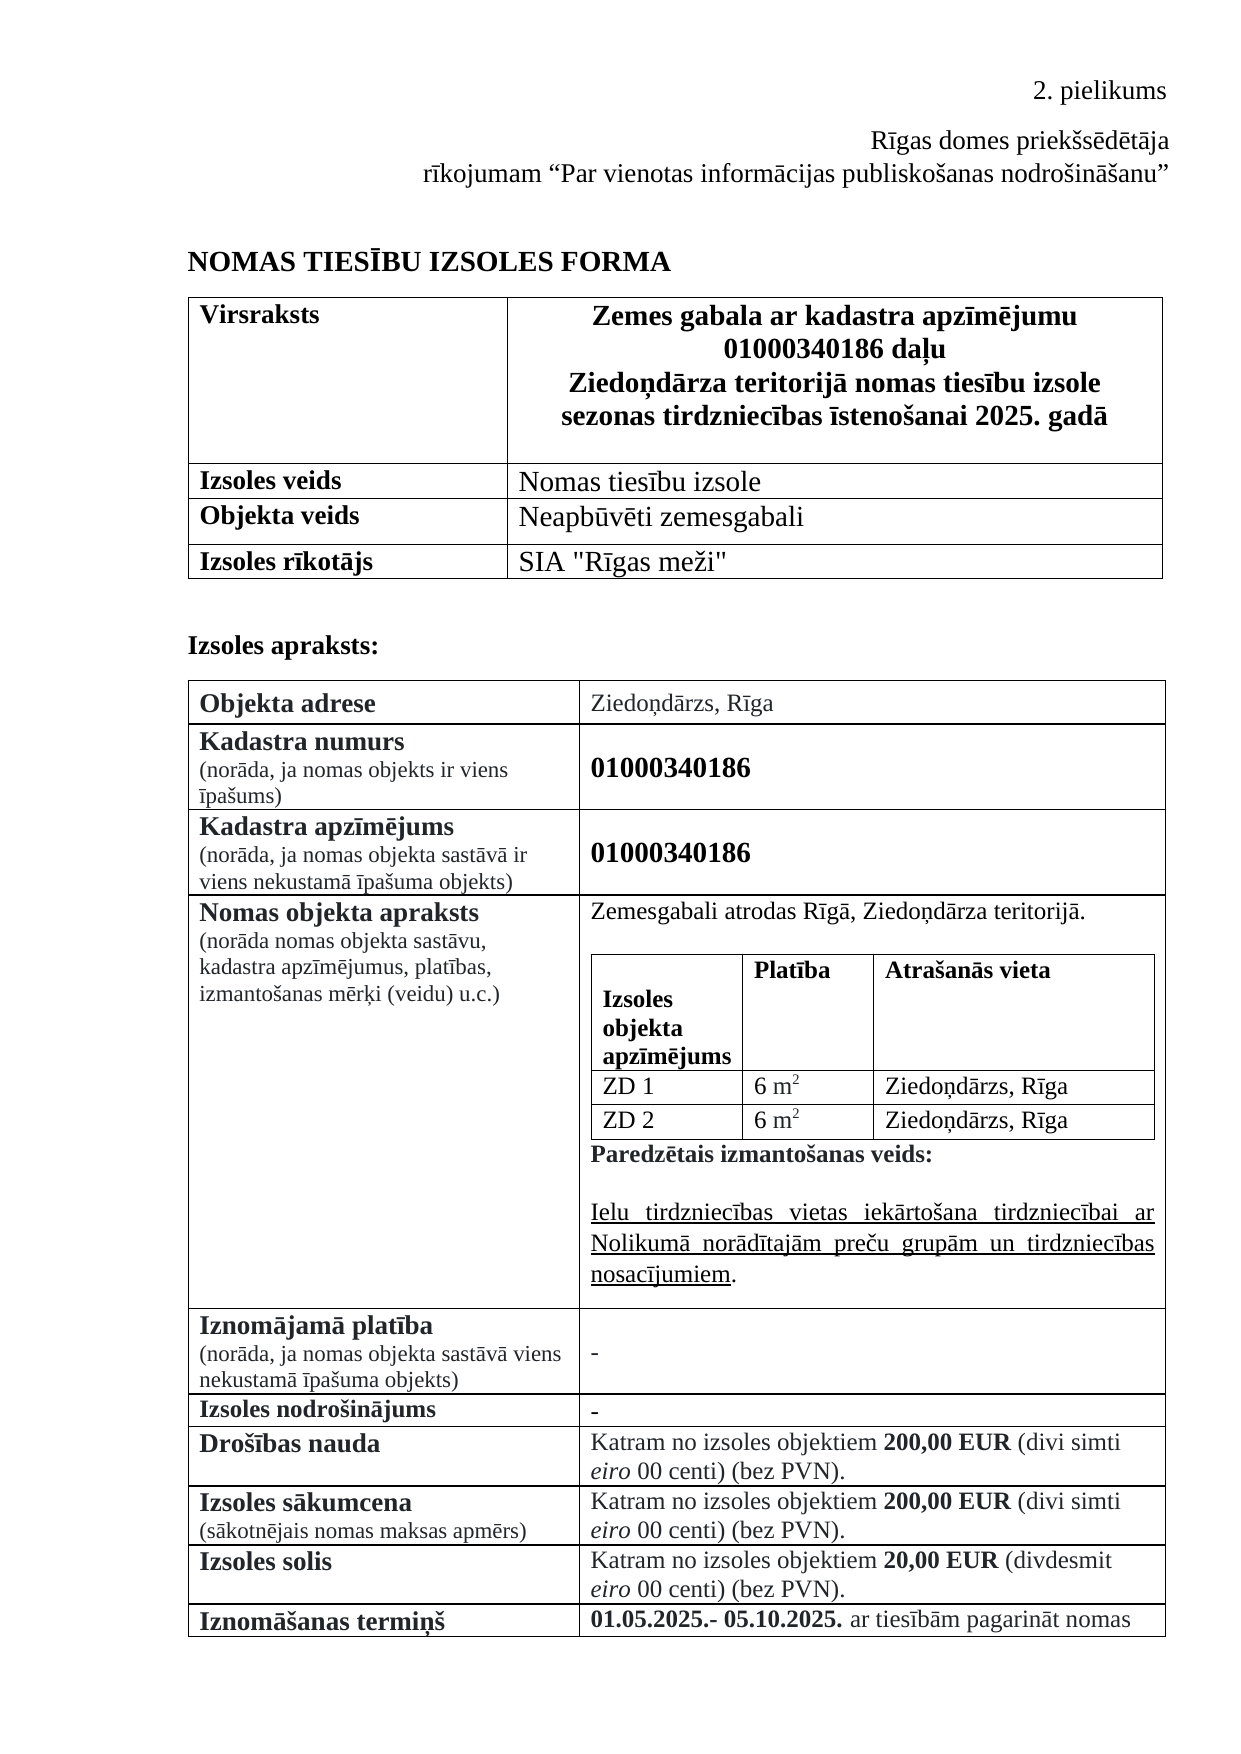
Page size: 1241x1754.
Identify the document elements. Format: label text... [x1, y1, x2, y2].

table_cell Zemesgabali atrodas Rīgā, Ziedoņdārza teritorijā. Paredzētais izmantošanas veids: Ielu tirdzniecības vietas iekārtošana tirdzniecībai ar Nolikumā norādītajām preču grupām un tirdzniecības nosacījumiem. [580, 896, 1165, 1307]
table_cell Izsoles solis [189, 1546, 579, 1603]
table_cell - [580, 1395, 1165, 1426]
table_cell Katram no izsoles objektiem 20,00 EUR (divdesmit eiro 00 centi) (bez PVN). [580, 1546, 1165, 1603]
table_cell Izsoles nodrošinājums [189, 1395, 579, 1426]
table_cell Izsoles veids [189, 464, 507, 498]
table_cell Iznomājamā platība (norāda, ja nomas objekta sastāvā viens nekustamā īpašuma objekts) [189, 1309, 579, 1393]
table_header Virsraksts [189, 298, 507, 463]
table_cell 01000340186 [580, 725, 1165, 809]
table_cell 01000340186 [580, 810, 1165, 894]
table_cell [580, 1605, 1165, 1636]
table_header Objekta adrese [189, 681, 579, 723]
table_cell Kadastra numurs (norāda, ja nomas objekts ir viens īpašums) [189, 725, 579, 809]
table_cell - [580, 1309, 1165, 1393]
table_header Zemes gabala ar kadastra apzīmējumu 01000340186 daļu Ziedoņdārza teritorijā nomas tiesību izsole sezonas tirdzniecības īstenošanai 2025. gadā [508, 298, 1162, 463]
table_cell Kadastra apzīmējums (norāda, ja nomas objekta sastāvā ir viens nekustamā īpašuma objekts) [189, 810, 579, 894]
table_cell Iznomāšanas termiņš [189, 1605, 579, 1636]
table_header Ziedoņdārzs, Rīga [580, 681, 1165, 723]
table_cell Katram no izsoles objektiem 200,00 EUR (divi simti eiro 00 centi) (bez PVN). [580, 1427, 1165, 1485]
text Izsoles apraksts: [187, 629, 1167, 661]
table_cell Drošības nauda [189, 1427, 579, 1485]
table_cell Objekta veids [189, 499, 507, 543]
text NOMAS TIESĪBU IZSOLES FORMA [187, 244, 1167, 278]
table_cell Izsoles rīkotājs [189, 545, 507, 578]
table_cell Nomas objekta apraksts (norāda nomas objekta sastāvu, kadastra apzīmējumus, platības, izmantošanas mērķi (veidu) u.c.) [189, 896, 579, 1307]
table_cell Izsoles sākumcena (sākotnējais nomas maksas apmērs) [189, 1487, 579, 1544]
table_cell Katram no izsoles objektiem 200,00 EUR (divi simti eiro 00 centi) (bez PVN). [580, 1487, 1165, 1544]
